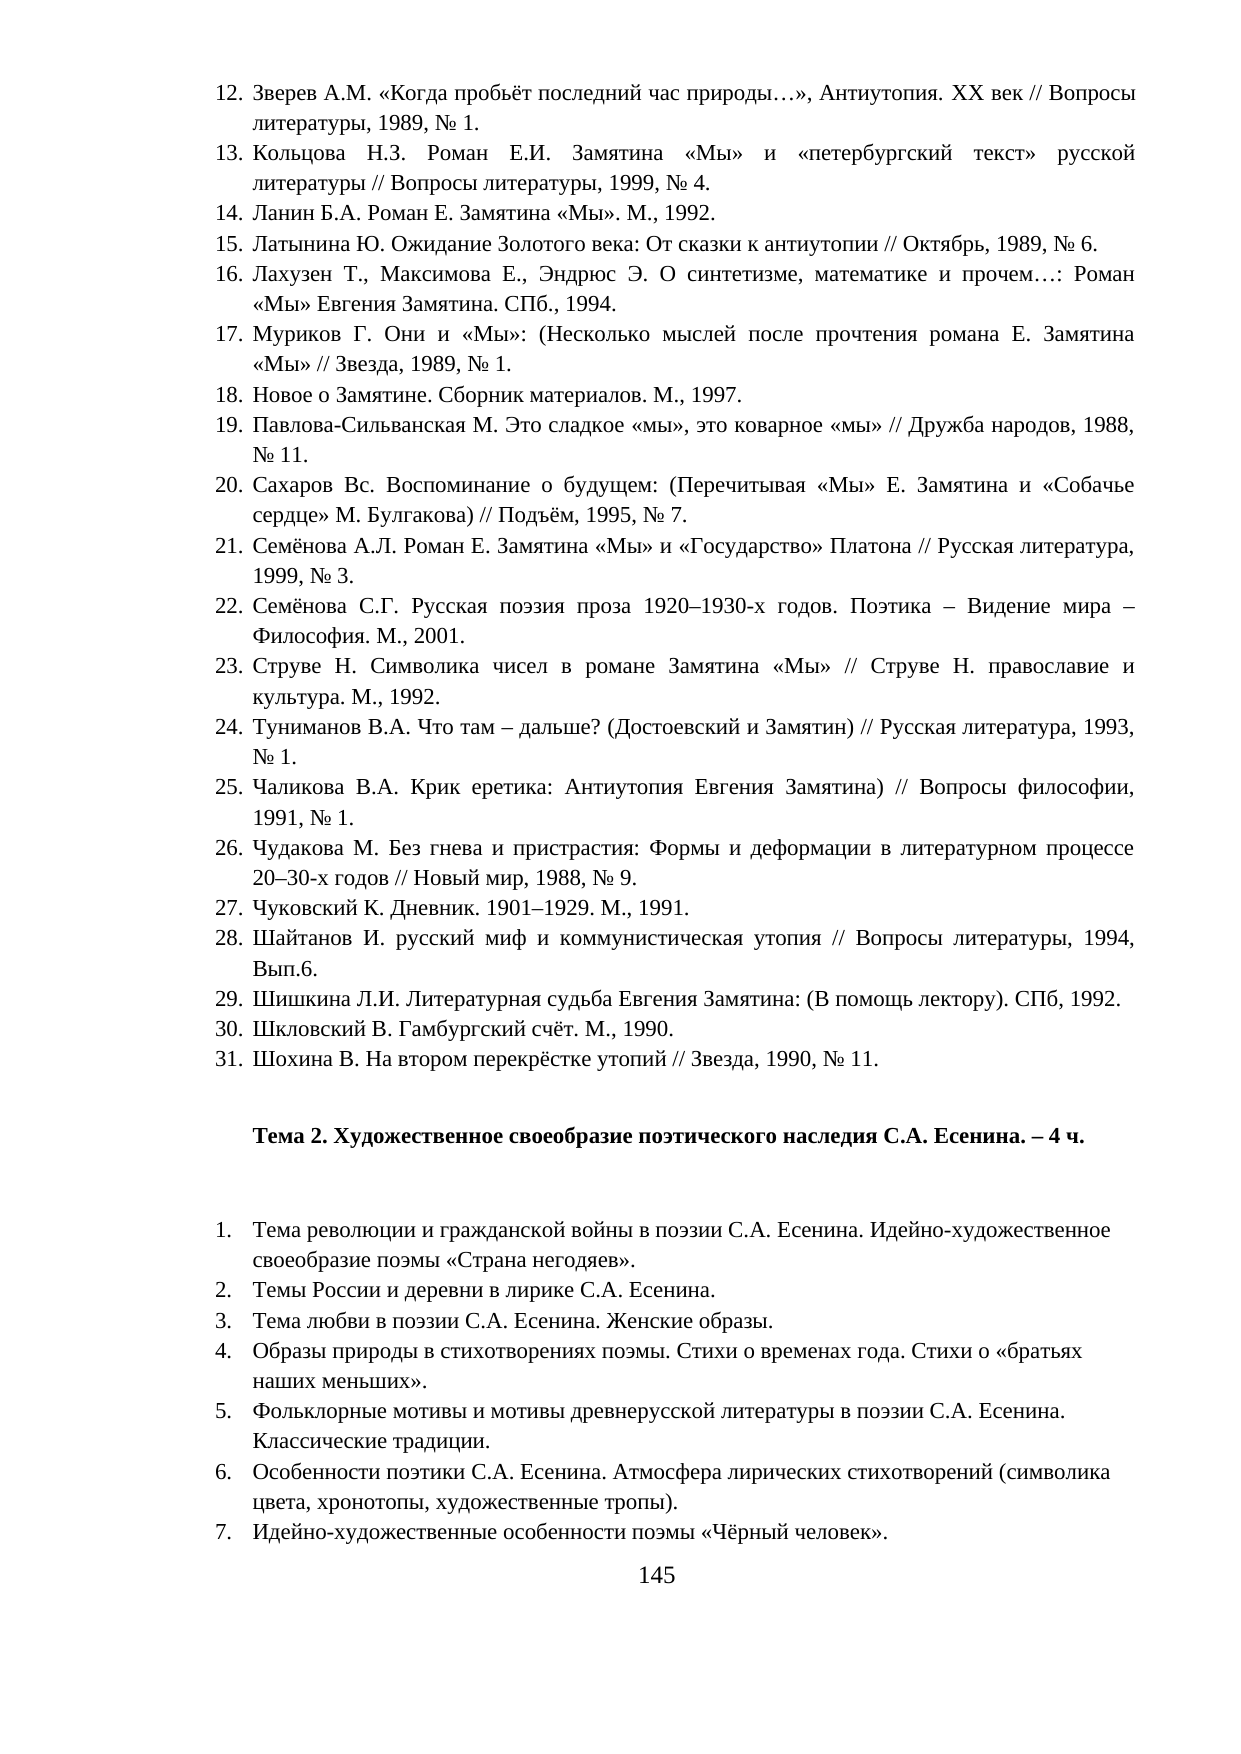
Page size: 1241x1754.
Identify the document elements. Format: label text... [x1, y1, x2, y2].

list Муриков Г. Они и «Мы»: (Несколько мыслей после прочтения романа Е. Замятина «Мы» // Звезда, 1989, № 1. [215, 320, 1136, 377]
list Чудакова М. Без гнева и пристрастия: Формы и деформации в литературном процессе 20–30-х годов // Новый мир, 1988, № 9. [215, 834, 1136, 890]
list Кольцова Н.З. Роман Е.И. Замятина «Мы» и «петербургский текст» русской литературы // Вопросы литературы, 1999, № 4. [215, 139, 1136, 196]
list Тема любви в поэзии С.А. Есенина. Женские образы. [215, 1307, 1136, 1333]
list Струве Н. Символика чисел в романе Замятина «Мы» // Струве Н. православие и культура. М., 1992. [215, 653, 1136, 709]
list Шкловский В. Гамбургский счёт. М., 1990. [215, 1015, 1136, 1041]
list Латынина Ю. Ожидание Золотого века: От сказки к антиутопии // Октябрь, 1989, № 6. [215, 230, 1136, 256]
list Темы России и деревни в лирике С.А. Есенина. [215, 1277, 1136, 1303]
list Особенности поэтики С.А. Есенина. Атмосфера лирических стихотворений (символика цвета, хронотопы, художественные тропы). [215, 1458, 1136, 1514]
list Шохина В. На втором перекрёстке утопий // Звезда, 1990, № 11. [215, 1045, 1136, 1072]
list Идейно-художественные особенности поэмы «Чёрный человек». [215, 1518, 1136, 1544]
list Шишкина Л.И. Литературная судьба Евгения Замятина: (В помощь лектору). СПб, 1992. [215, 985, 1136, 1011]
list Лахузен Т., Максимова Е., Эндрюс Э. О синтетизме, математике и прочем…: Роман «Мы» Евгения Замятина. СПб., 1994. [215, 260, 1136, 316]
list Туниманов В.А. Что там – дальше? (Достоевский и Замятин) // Русская литература, 1993, № 1. [215, 713, 1136, 769]
list Ланин Б.А. Роман Е. Замятина «Мы». М., 1992. [215, 199, 1136, 226]
list Тема революции и гражданской войны в поэзии С.А. Есенина. Идейно-художественное своеобразие поэмы «Страна негодяев». [215, 1216, 1136, 1273]
list Чуковский К. Дневник. 1901–1929. М., 1991. [215, 894, 1136, 921]
list Образы природы в стихотворениях поэмы. Стихи о временах года. Стихи о «братьях наших меньших». [215, 1337, 1136, 1393]
list Семёнова С.Г. Русская поэзия проза 1920–1930-х годов. Поэтика – Видение мира – Философия. М., 2001. [215, 592, 1136, 649]
list Семёнова А.Л. Роман Е. Замятина «Мы» и «Государство» Платона // Русская литература, 1999, № 3. [215, 532, 1136, 588]
list Шайтанов И. русский миф и коммунистическая утопия // Вопросы литературы, 1994, Вып.6. [215, 924, 1136, 981]
list Новое о Замятине. Сборник материалов. М., 1997. [215, 381, 1136, 407]
list Павлова-Сильванская М. Это сладкое «мы», это коварное «мы» // Дружба народов, 1988, № 11. [215, 411, 1136, 467]
list Фольклорные мотивы и мотивы древнерусской литературы в поэзии С.А. Есенина. Классические традиции. [215, 1397, 1136, 1454]
list Чаликова В.А. Крик еретика: Антиутопия Евгения Замятина) // Вопросы философии, 1991, № 1. [215, 773, 1136, 830]
list Сахаров Вс. Воспоминание о будущем: (Перечитывая «Мы» Е. Замятина и «Собачье сердце» М. Булгакова) // Подъём, 1995, № 7. [215, 471, 1136, 528]
list Зверев А.М. «Когда пробьёт последний час природы…», Антиутопия. XX век // Вопросы литературы, 1989, № 1. [215, 79, 1136, 135]
text Тема 2. Художественное своеобразие поэтического наследия С.А. Есенина. – 4 ч. [252, 1122, 1136, 1149]
